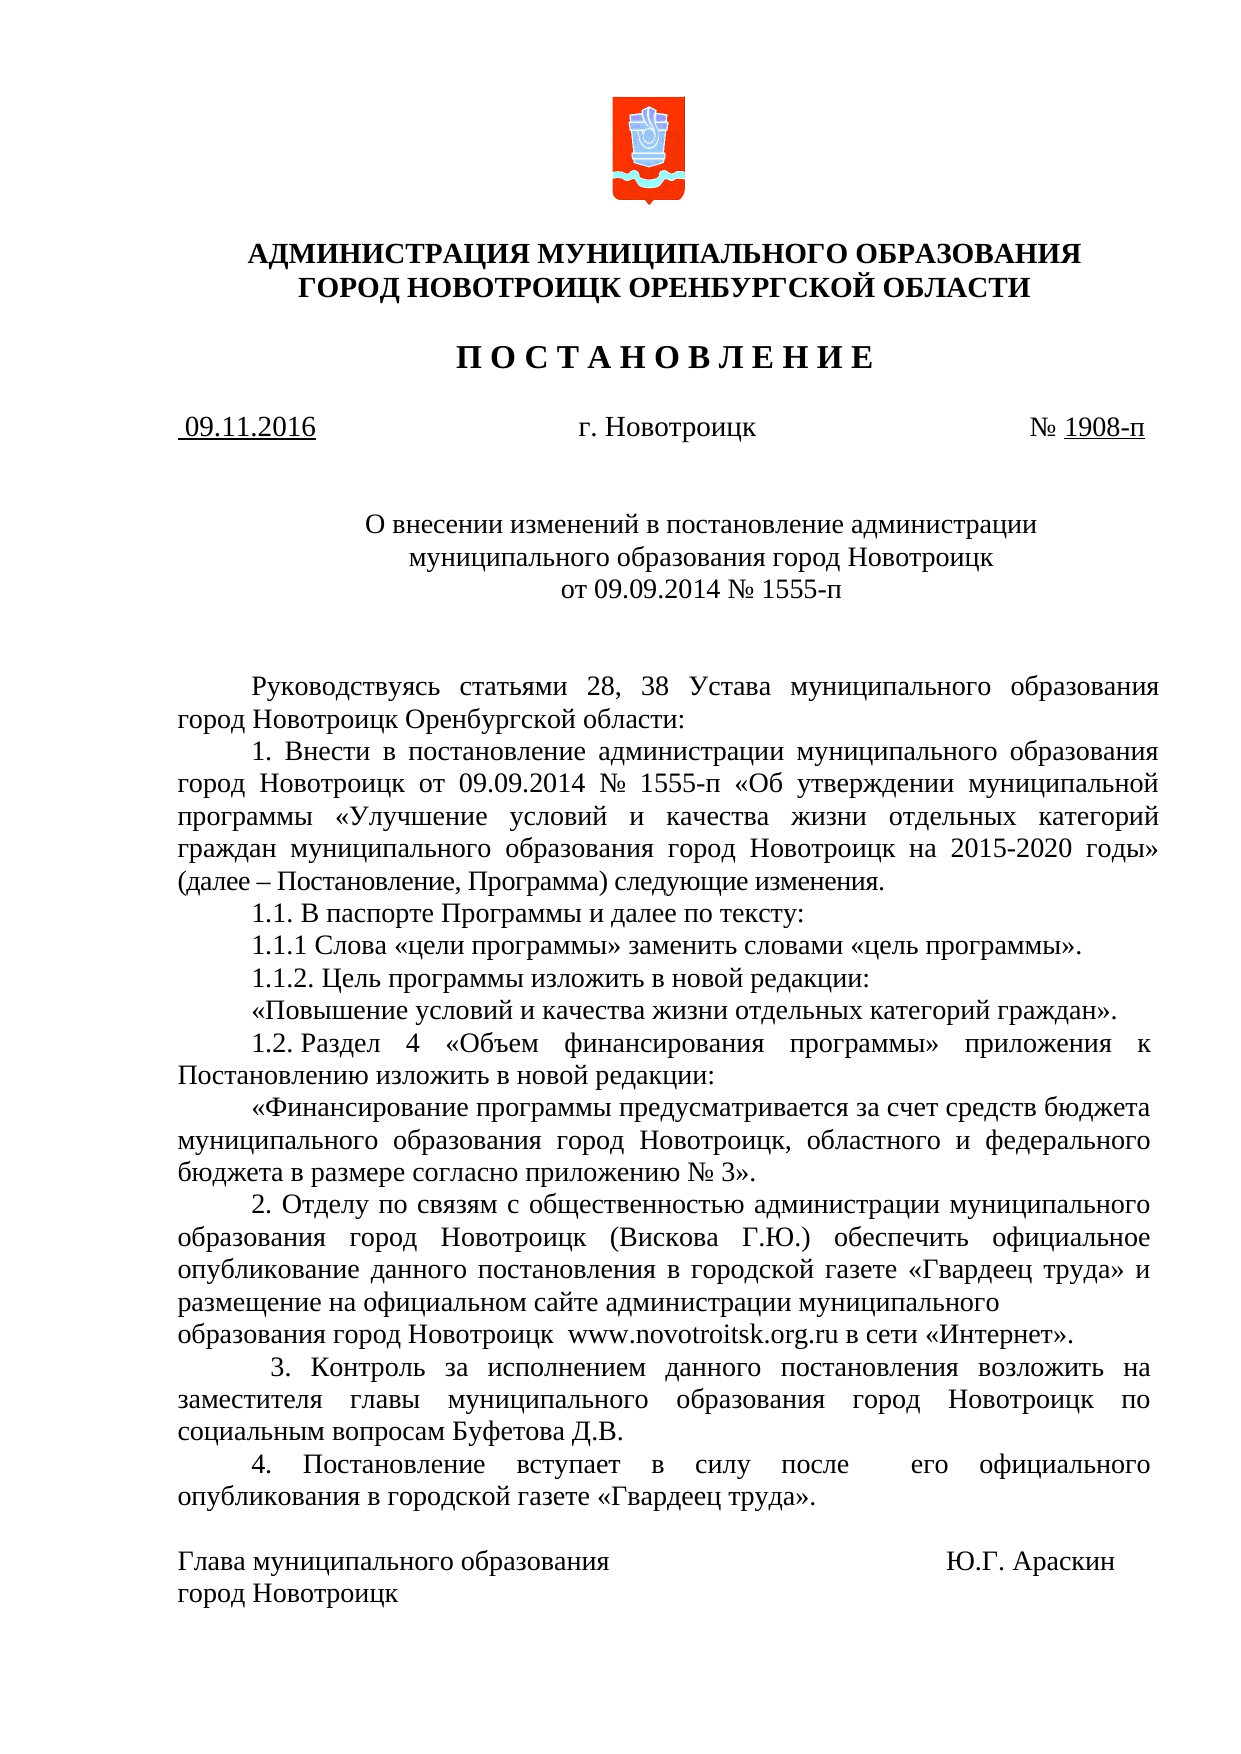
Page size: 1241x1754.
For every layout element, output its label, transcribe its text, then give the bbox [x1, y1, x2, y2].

text 1.1.1 Слова «цели программы» заменить словами «цель программы». [177, 928, 1152, 961]
text Руководствуясь статьями 28, 38 Устава муниципального образования город Новотроицк Оренбургской области: [177, 669, 1160, 734]
text 4. Постановление вступает в силу после его официального опубликования в городской газете «Гвардеец труда». [177, 1447, 1152, 1512]
text образования город Новотроицк www.novotroitsk.org.ru в сети «Интернет». [177, 1317, 1152, 1349]
text 1.2. Раздел 4 «Объем финансирования программы» приложения к Постановлению изложить в новой редакции: [177, 1026, 1152, 1090]
text от 09.09.2014 № 1555-п [177, 572, 1152, 604]
text 2. Отделу по связям с общественностью администрации муниципального образования город Новотроицк (Вискова Г.Ю.) обеспечить официальное опубликование данного постановления в городской газете «Гвардеец труда» и размещение на официальном сайте администрации муниципального [177, 1188, 1152, 1317]
text АДМИНИСТРАЦИЯ МУНИЦИПАЛЬНОГО ОБРАЗОВАНИЯ [177, 236, 1152, 270]
text Глава муниципального образования Ю.Г. Араскин [177, 1544, 1152, 1576]
text 1. Внести в постановление администрации муниципального образования город Новотроицк от 09.09.2014 № 1555-п «Об утверждении муниципальной программы «Улучшение условий и качества жизни отдельных категорий граждан муниципального образования город Новотроицк на 2015-2020 годы» (далее – Постановление, Программа) следующие изменения. [177, 734, 1160, 896]
text «Повышение условий и качества жизни отдельных категорий граждан». [177, 993, 1152, 1026]
text О внесении изменений в постановление администрации [177, 507, 1152, 540]
text муниципального образования город Новотроицк [177, 540, 1152, 572]
text ГОРОД НОВОТРОИЦК ОРЕНБУРГСКОЙ ОБЛАСТИ [177, 270, 1152, 303]
text 3. Контроль за исполнением данного постановления возложить на заместителя главы муниципального образования город Новотроицк по социальным вопросам Буфетова Д.В. [177, 1349, 1152, 1447]
text 1.1. В паспорте Программы и далее по тексту: [177, 896, 1152, 928]
text город Новотроицк [177, 1576, 1152, 1609]
text «Финансирование программы предусматривается за счет средств бюджета муниципального образования город Новотроицк, областного и федерального бюджета в размере согласно приложению № 3». [177, 1090, 1152, 1188]
text 09.11.2016 г. Новотроицк № 1908-п [177, 409, 1152, 442]
text 1.1.2. Цель программы изложить в новой редакции: [177, 961, 1152, 993]
picture [612, 96, 686, 205]
text П О С Т А Н О В Л Е Н И Е [177, 337, 1152, 375]
